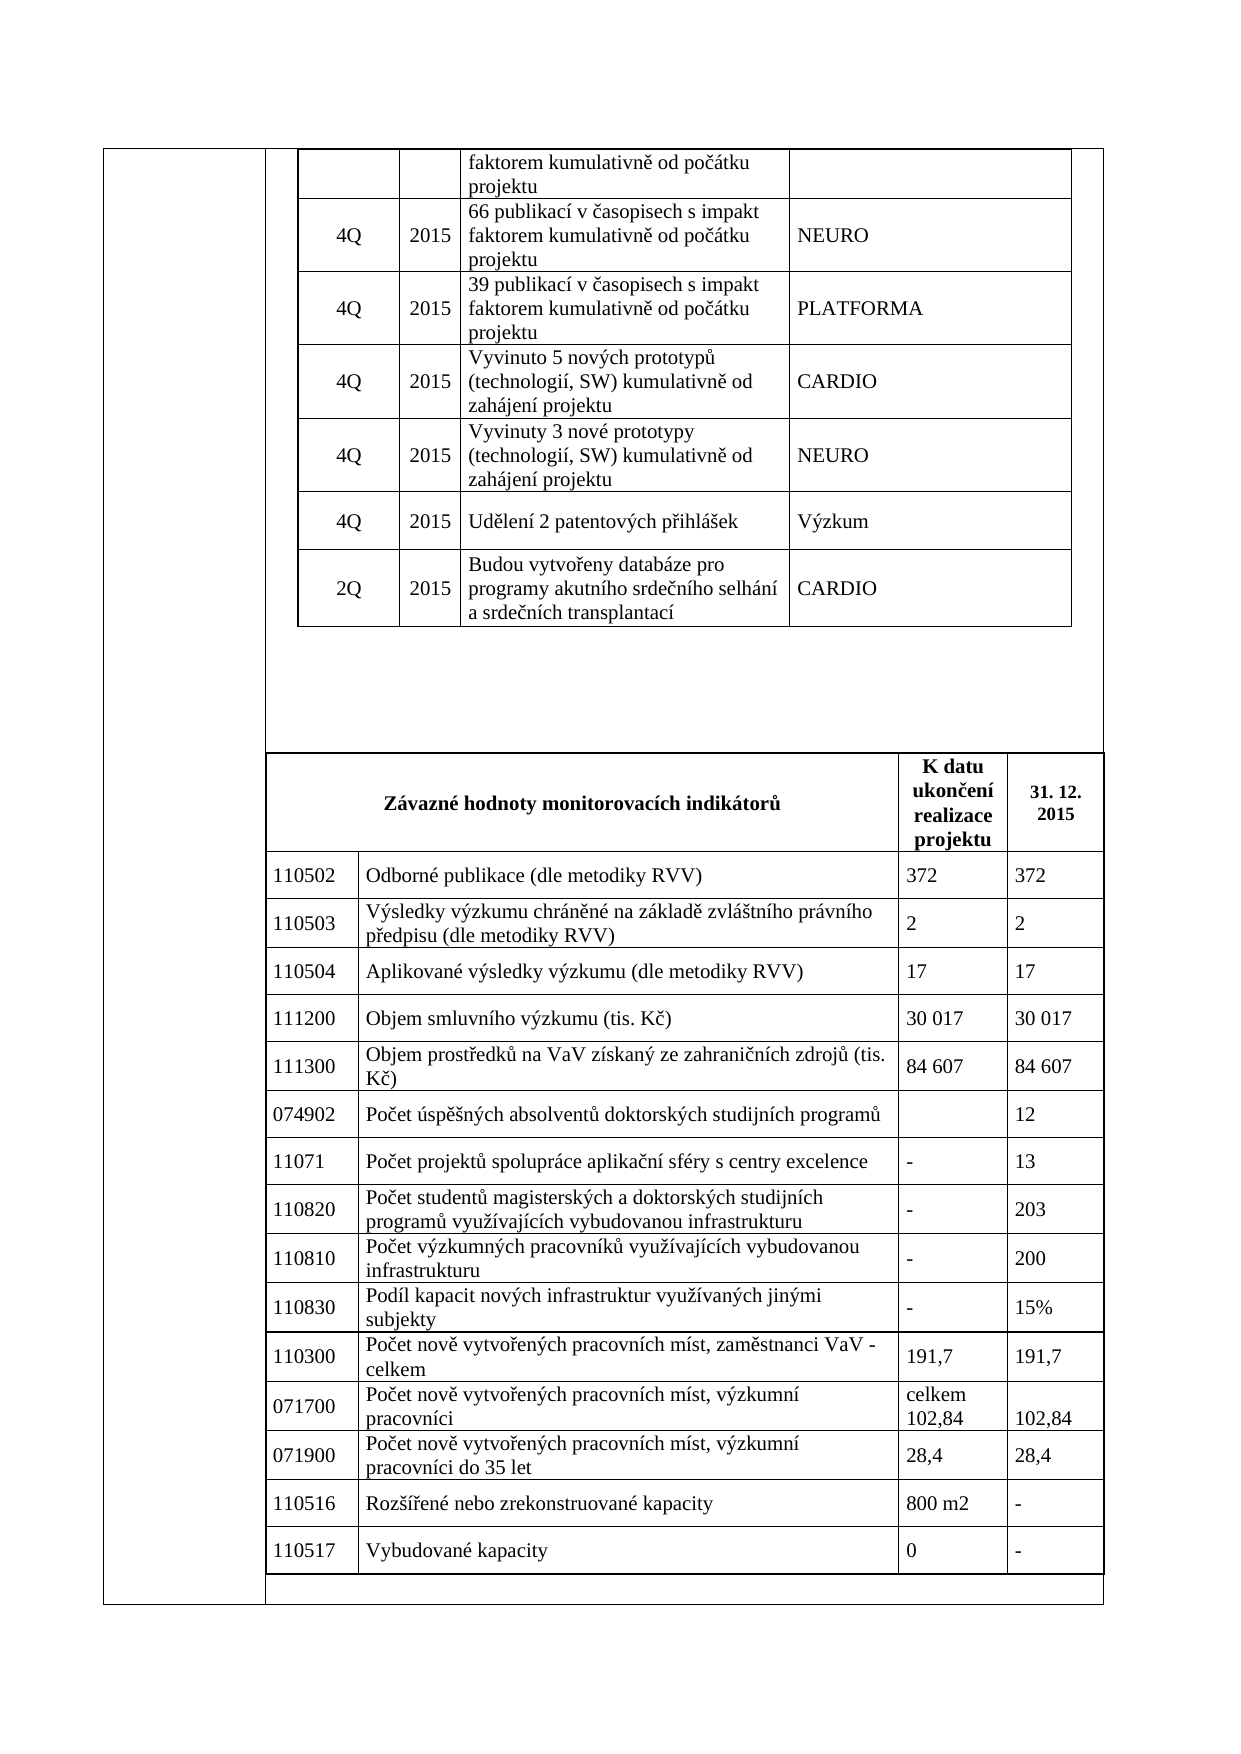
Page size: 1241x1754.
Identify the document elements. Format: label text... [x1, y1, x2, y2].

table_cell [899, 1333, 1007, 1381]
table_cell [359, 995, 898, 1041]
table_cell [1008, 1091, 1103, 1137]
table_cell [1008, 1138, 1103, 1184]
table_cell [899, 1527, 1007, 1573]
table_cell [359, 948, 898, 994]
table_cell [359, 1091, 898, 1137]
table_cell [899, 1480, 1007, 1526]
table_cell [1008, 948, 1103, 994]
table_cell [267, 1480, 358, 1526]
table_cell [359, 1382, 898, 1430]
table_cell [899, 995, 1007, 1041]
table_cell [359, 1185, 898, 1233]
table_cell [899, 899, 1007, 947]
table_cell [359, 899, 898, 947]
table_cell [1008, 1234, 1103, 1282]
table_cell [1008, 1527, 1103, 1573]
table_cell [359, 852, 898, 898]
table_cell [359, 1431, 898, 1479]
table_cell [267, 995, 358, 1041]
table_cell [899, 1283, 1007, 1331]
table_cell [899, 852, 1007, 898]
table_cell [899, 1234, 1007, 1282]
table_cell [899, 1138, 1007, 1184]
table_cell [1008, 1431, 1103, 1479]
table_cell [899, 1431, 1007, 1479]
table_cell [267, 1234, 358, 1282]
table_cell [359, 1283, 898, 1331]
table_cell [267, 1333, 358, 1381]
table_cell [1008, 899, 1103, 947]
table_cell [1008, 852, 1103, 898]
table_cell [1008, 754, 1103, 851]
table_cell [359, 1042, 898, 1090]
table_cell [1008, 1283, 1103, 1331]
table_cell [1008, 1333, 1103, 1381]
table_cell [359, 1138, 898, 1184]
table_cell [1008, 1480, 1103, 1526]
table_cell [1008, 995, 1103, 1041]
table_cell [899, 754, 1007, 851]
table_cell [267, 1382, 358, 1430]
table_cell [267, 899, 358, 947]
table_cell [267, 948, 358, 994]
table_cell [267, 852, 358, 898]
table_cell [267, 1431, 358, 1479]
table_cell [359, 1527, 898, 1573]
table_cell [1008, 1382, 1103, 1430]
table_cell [104, 149, 265, 1604]
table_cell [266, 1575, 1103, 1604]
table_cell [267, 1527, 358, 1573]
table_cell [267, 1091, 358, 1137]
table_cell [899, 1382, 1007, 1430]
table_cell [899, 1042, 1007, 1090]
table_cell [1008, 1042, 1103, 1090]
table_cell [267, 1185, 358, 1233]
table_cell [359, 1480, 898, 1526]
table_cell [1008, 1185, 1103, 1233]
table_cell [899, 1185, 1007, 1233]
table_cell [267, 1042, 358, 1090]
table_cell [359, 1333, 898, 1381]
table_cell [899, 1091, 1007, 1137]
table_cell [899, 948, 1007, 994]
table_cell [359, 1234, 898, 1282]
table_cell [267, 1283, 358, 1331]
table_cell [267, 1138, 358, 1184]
